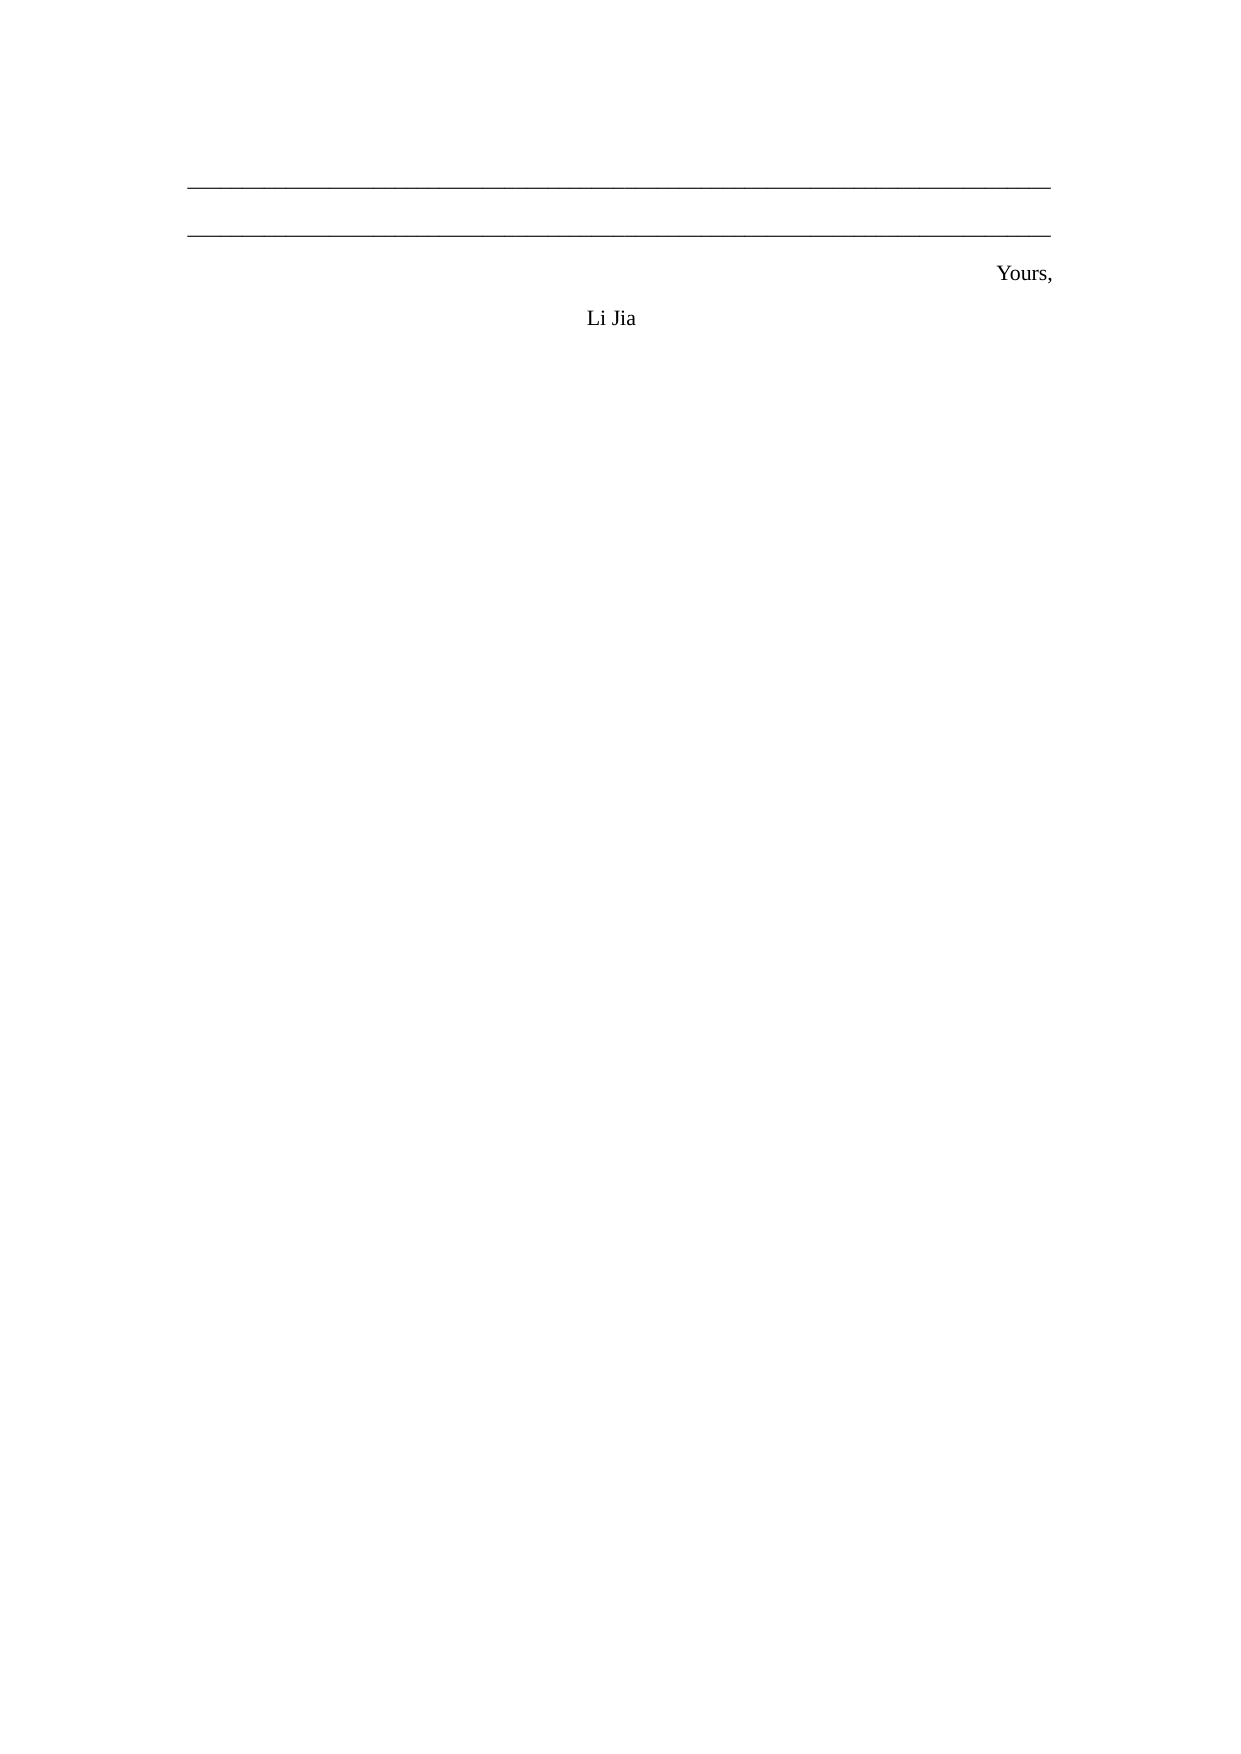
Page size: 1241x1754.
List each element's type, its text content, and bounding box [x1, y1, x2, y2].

text Yours, [187, 256, 1053, 288]
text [187, 162, 1053, 243]
text Li Jia [187, 301, 1053, 333]
